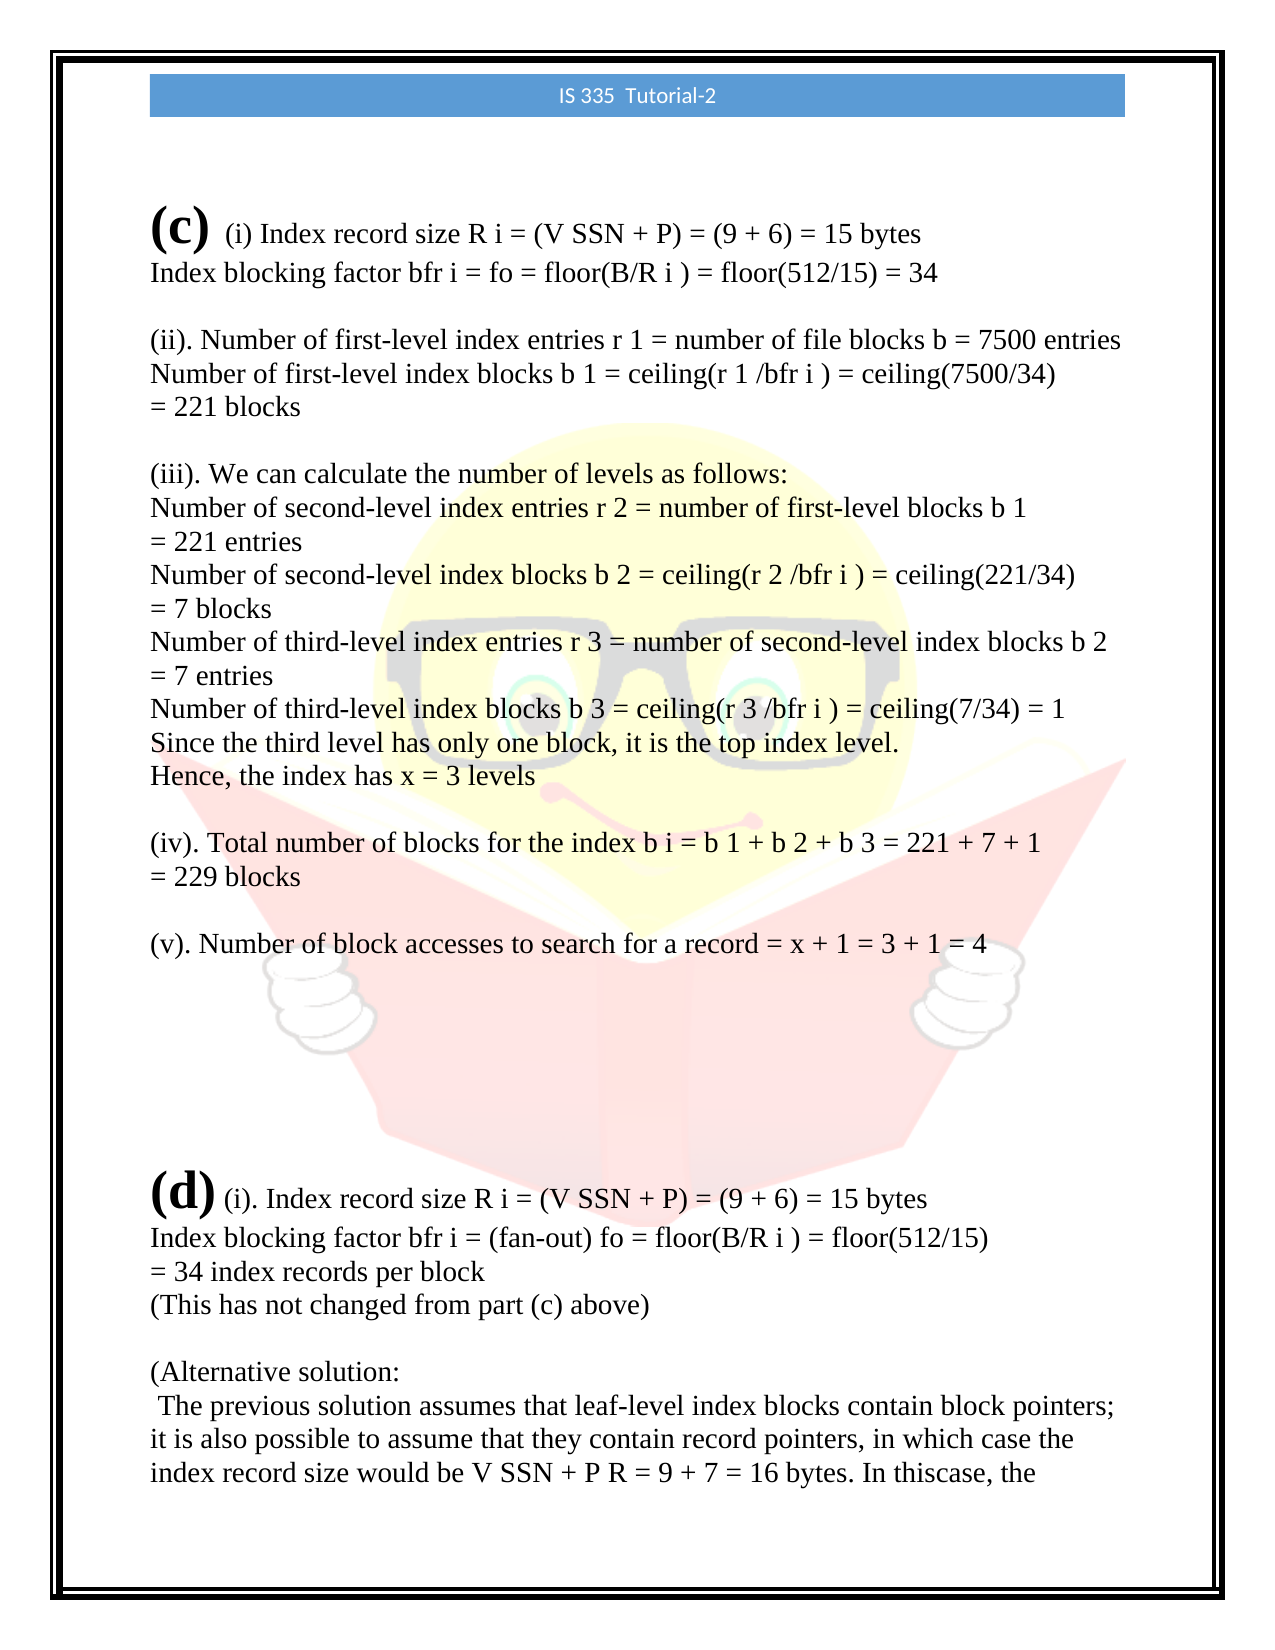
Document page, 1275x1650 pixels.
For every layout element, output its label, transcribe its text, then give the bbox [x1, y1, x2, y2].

text (v). Number of block accesses to search for a record = x + 1 = 3 + 1 = 4 [150, 926, 1125, 960]
text Hence, the index has x = 3 levels [150, 758, 1125, 792]
text = 7 blocks [150, 591, 1125, 624]
text = 7 entries [150, 658, 1125, 691]
text (Alternative solution: [150, 1354, 1125, 1388]
text Index blocking factor bfr i = fo = floor(B/R i ) = floor(512/15) = 34 [150, 255, 1125, 289]
text (ii). Number of first-level index entries r 1 = number of file blocks b = 7500 entries [150, 322, 1125, 356]
text (d) (i). Index record size R i = (V SSN + P) = (9 + 6) = 15 bytes [150, 1158, 1125, 1220]
text Number of first-level index blocks b 1 = ceiling(r 1 /bfr i ) = ceiling(7500/34) [150, 356, 1125, 389]
text Index blocking factor bfr i = (fan-out) fo = floor(B/R i ) = floor(512/15) [150, 1220, 1125, 1254]
text = 229 blocks [150, 859, 1125, 893]
text (iii). We can calculate the number of levels as follows: [150, 457, 1125, 490]
text Number of third-level index blocks b 3 = ceiling(r 3 /bfr i ) = ceiling(7/34) = 1 [150, 691, 1125, 725]
text (This has not changed from part (c) above) [150, 1287, 1125, 1321]
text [150, 1388, 1125, 1488]
text = 221 blocks [150, 389, 1125, 423]
text (c) (i) Index record size R i = (V SSN + P) = (9 + 6) = 15 bytes [150, 193, 1125, 255]
text Number of third-level index entries r 3 = number of second-level index blocks b 2 [150, 624, 1125, 658]
text = 34 index records per block [150, 1254, 1125, 1287]
text Number of second-level index entries r 2 = number of first-level blocks b 1 [150, 490, 1125, 524]
text (iv). Total number of blocks for the index b i = b 1 + b 2 + b 3 = 221 + 7 + 1 [150, 826, 1125, 859]
text Since the third level has only one block, it is the top index level. [150, 725, 1125, 758]
text Number of second-level index blocks b 2 = ceiling(r 2 /bfr i ) = ceiling(221/34) [150, 557, 1125, 591]
text = 221 entries [150, 524, 1125, 557]
